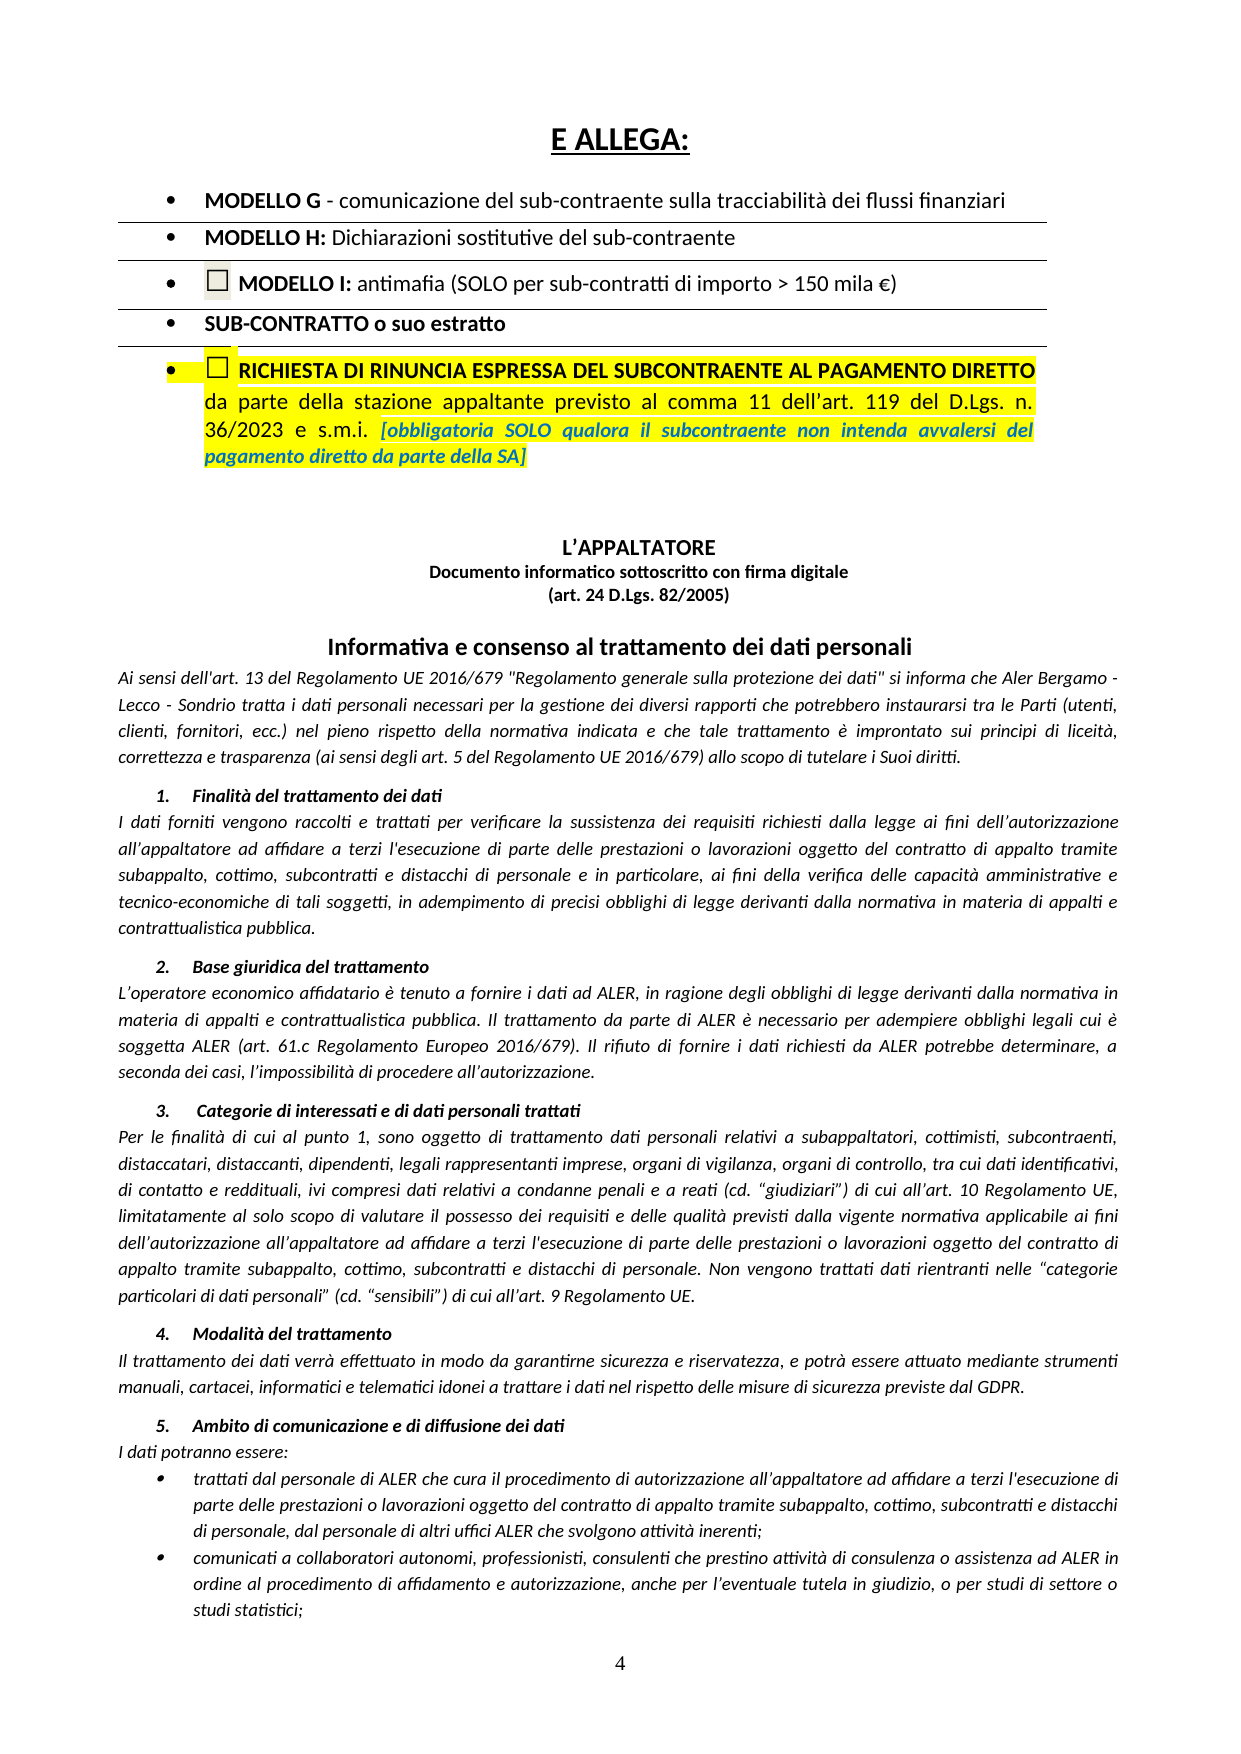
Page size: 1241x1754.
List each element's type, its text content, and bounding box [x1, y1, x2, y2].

list Categorie di interessati e di dati personali trattati [155, 1099, 1122, 1122]
table_header MODELLO G - comunicazione del sub-contraente sulla tracciabilità dei flussi finanziari [118, 186, 1047, 222]
list Modalità del trattamento [155, 1323, 1122, 1346]
list Base giuridica del trattamento [155, 955, 1122, 978]
text L’APPALTATORE [156, 533, 1122, 561]
text I dati potranno essere: [118, 1441, 1122, 1463]
list Ambito di comunicazione e di diffusione dei dati [155, 1414, 1122, 1437]
text (art. 24 D.Lgs. 82/2005) [156, 583, 1122, 606]
text L’operatore economico affidatario è tenuto a fornire i dati ad ALER, in ragione degli obblighi di legge derivanti dalla normativa in materia di appalti e contrattualistica pubblica. Il trattamento da parte di ALER è necessario per adempiere obblighi legali cui è soggetta ALER (art. 61.c Regolamento Europeo 2016/679). Il rifiuto di fornire i dati richiesti da ALER potrebbe determinare, a seconda dei casi, l’impossibilità di procedere all’autorizzazione. [118, 981, 1122, 1083]
text Informativa e consenso al trattamento dei dati personali [118, 631, 1122, 662]
text Ai sensi dell'art. 13 del Regolamento UE 2016/679 "Regolamento generale sulla protezione dei dati" si informa che Aler Bergamo - Lecco - Sondrio tratta i dati personali necessari per la gestione dei diversi rapporti che potrebbero instaurarsi tra le Parti (utenti, clienti, fornitori, ecc.) nel pieno rispetto della normativa indicata e che tale trattamento è improntato sui principi di liceità, correttezza e trasparenza (ai sensi degli art. 5 del Regolamento UE 2016/679) allo scopo di tutelare i Suoi diritti. [118, 666, 1122, 768]
table_cell MODELLO H: Dichiarazioni sostitutive del sub-contraente [118, 223, 1047, 259]
list trattati dal personale di ALER che cura il procedimento di autorizzazione all’appaltatore ad affidare a terzi l'esecuzione di parte delle prestazioni o lavorazioni oggetto del contratto di appalto tramite subappalto, cottimo, subcontratti e distacchi di personale, dal personale di altri uffici ALER che svolgono attività inerenti; [156, 1467, 1122, 1542]
text I dati forniti vengono raccolti e trattati per verificare la sussistenza dei requisiti richiesti dalla legge ai fini dell’autorizzazione all’appaltatore ad affidare a terzi l'esecuzione di parte delle prestazioni o lavorazioni oggetto del contratto di appalto tramite subappalto, cottimo, subcontratti e distacchi di personale e in particolare, ai fini della verifica delle capacità amministrative e tecnico-economiche di tali soggetti, in adempimento di precisi obblighi di legge derivanti dalla normativa in materia di appalti e contrattualistica pubblica. [118, 811, 1122, 939]
list comunicati a collaboratori autonomi, professionisti, consulenti che prestino attività di consulenza o assistenza ad ALER in ordine al procedimento di affidamento e autorizzazione, anche per l’eventuale tutela in giudizio, o per studi di settore o studi statistici; [156, 1546, 1122, 1622]
text Documento informatico sottoscritto con firma digitale [156, 561, 1122, 583]
table_cell RICHIESTA DI RINUNCIA ESPRESSA DEL SUBCONTRAENTE AL PAGAMENTO DIRETTO da parte della stazione appaltante previsto al comma 11 dell’art. 119 del D.Lgs. n. 36/2023 e s.m.i. [obbligatoria SOLO qualora il subcontraente non intenda avvalersi del pagamento diretto da parte della SA] [118, 347, 1047, 477]
list Finalità del trattamento dei dati [155, 784, 1122, 807]
table_cell SUB-CONTRATTO o suo estratto [118, 310, 1047, 346]
text Per le finalità di cui al punto 1, sono oggetto di trattamento dati personali relativi a subappaltatori, cottimisti, subcontraenti, distaccatari, distaccanti, dipendenti, legali rappresentanti imprese, organi di vigilanza, organi di controllo, tra cui dati identificativi, di contatto e reddituali, ivi compresi dati relativi a condanne penali e a reati (cd. “giudiziari”) di cui all’art. 10 Regolamento UE, limitatamente al solo scopo di valutare il possesso dei requisiti e delle qualità previsti dalla vigente normativa applicabile ai fini dell’autorizzazione all’appaltatore ad affidare a terzi l'esecuzione di parte delle prestazioni o lavorazioni oggetto del contratto di appalto tramite subappalto, cottimo, subcontratti e distacchi di personale. Non vengono trattati dati rientranti nelle “categorie particolari di dati personali” (cd. “sensibili”) di cui all’art. 9 Regolamento UE. [118, 1126, 1122, 1307]
text Il trattamento dei dati verrà effettuato in modo da garantirne sicurezza e riservatezza, e potrà essere attuato mediante strumenti manuali, cartacei, informatici e telematici idonei a trattare i dati nel rispetto delle misure di sicurezza previste dal GDPR. [118, 1349, 1122, 1398]
text E ALLEGA: [118, 118, 1122, 159]
table_cell MODELLO I: antimafia (SOLO per sub-contratti di importo > 150 mila €) [118, 261, 1047, 308]
